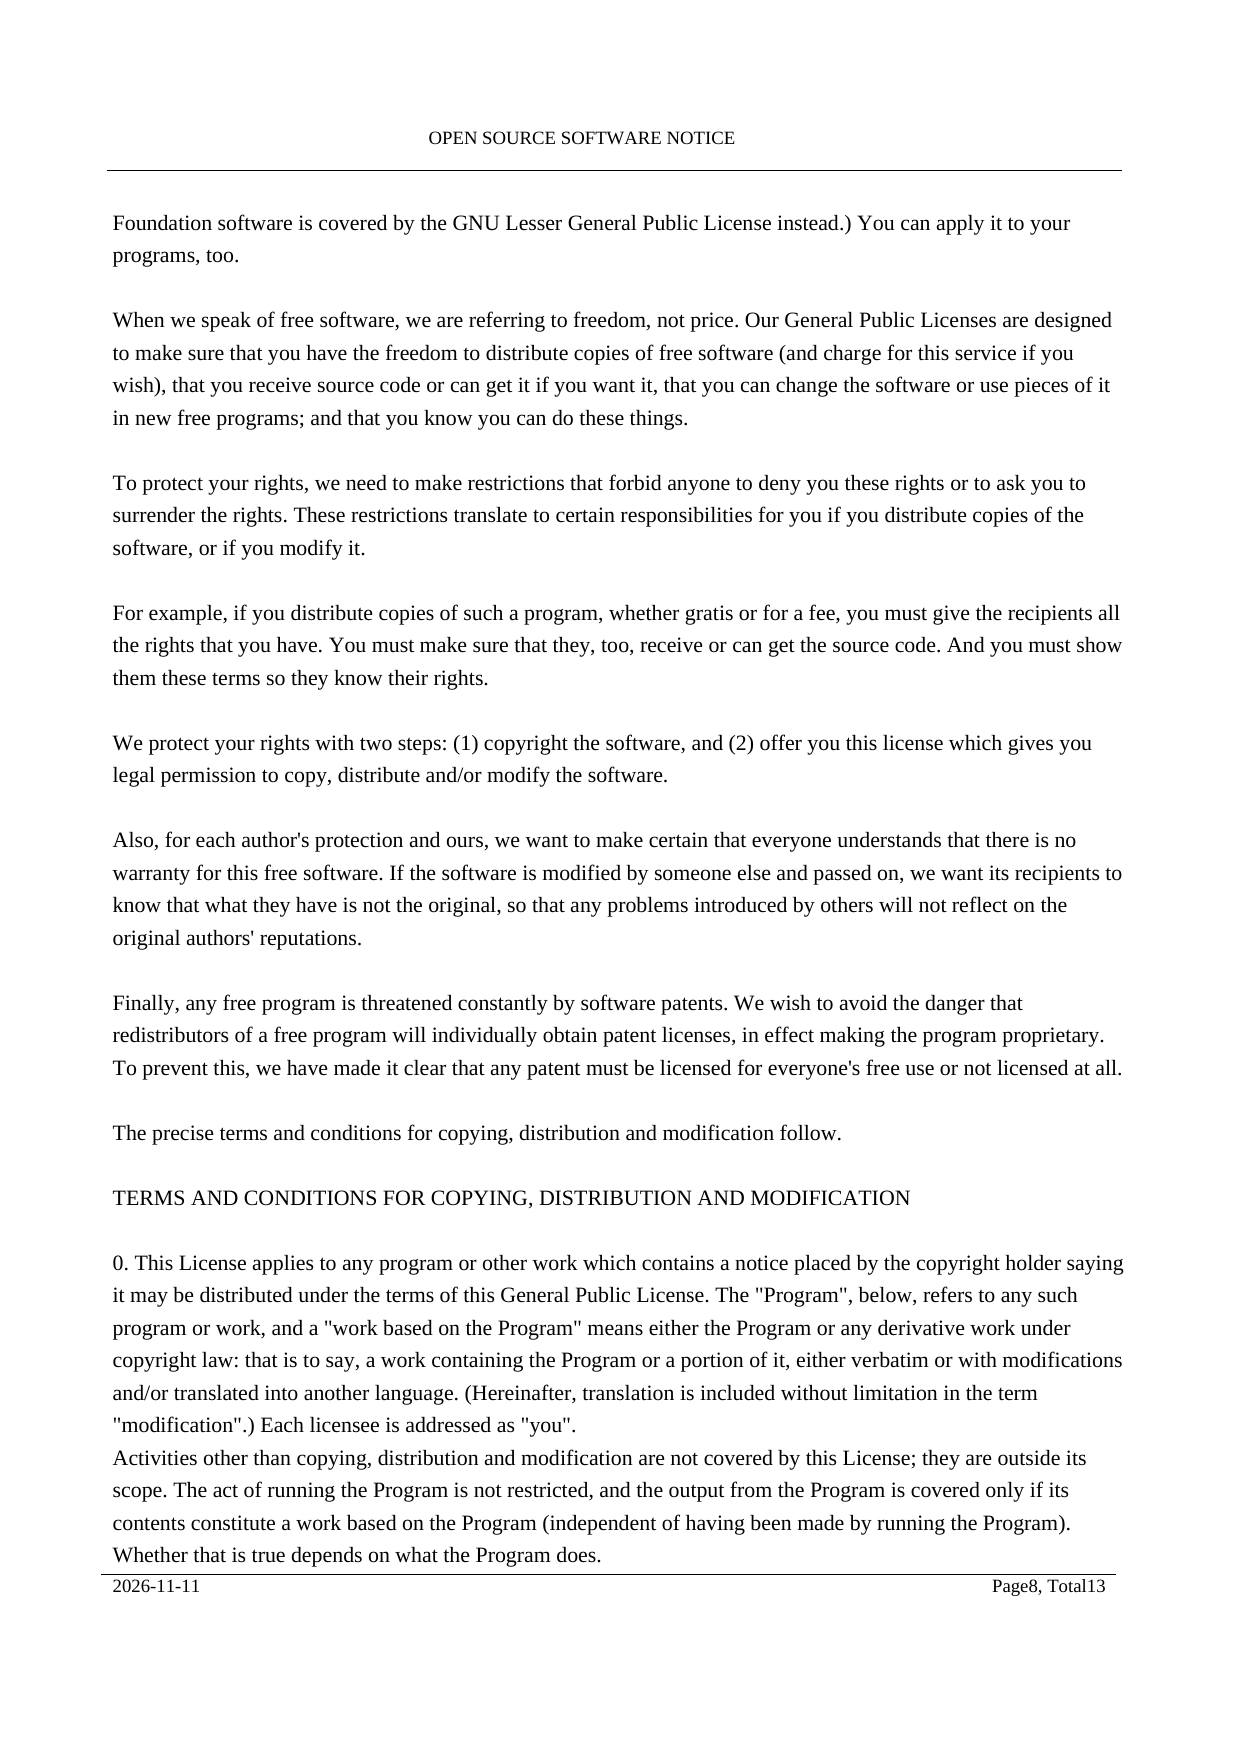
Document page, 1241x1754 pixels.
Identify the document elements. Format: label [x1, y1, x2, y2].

text [112, 206, 1128, 1571]
